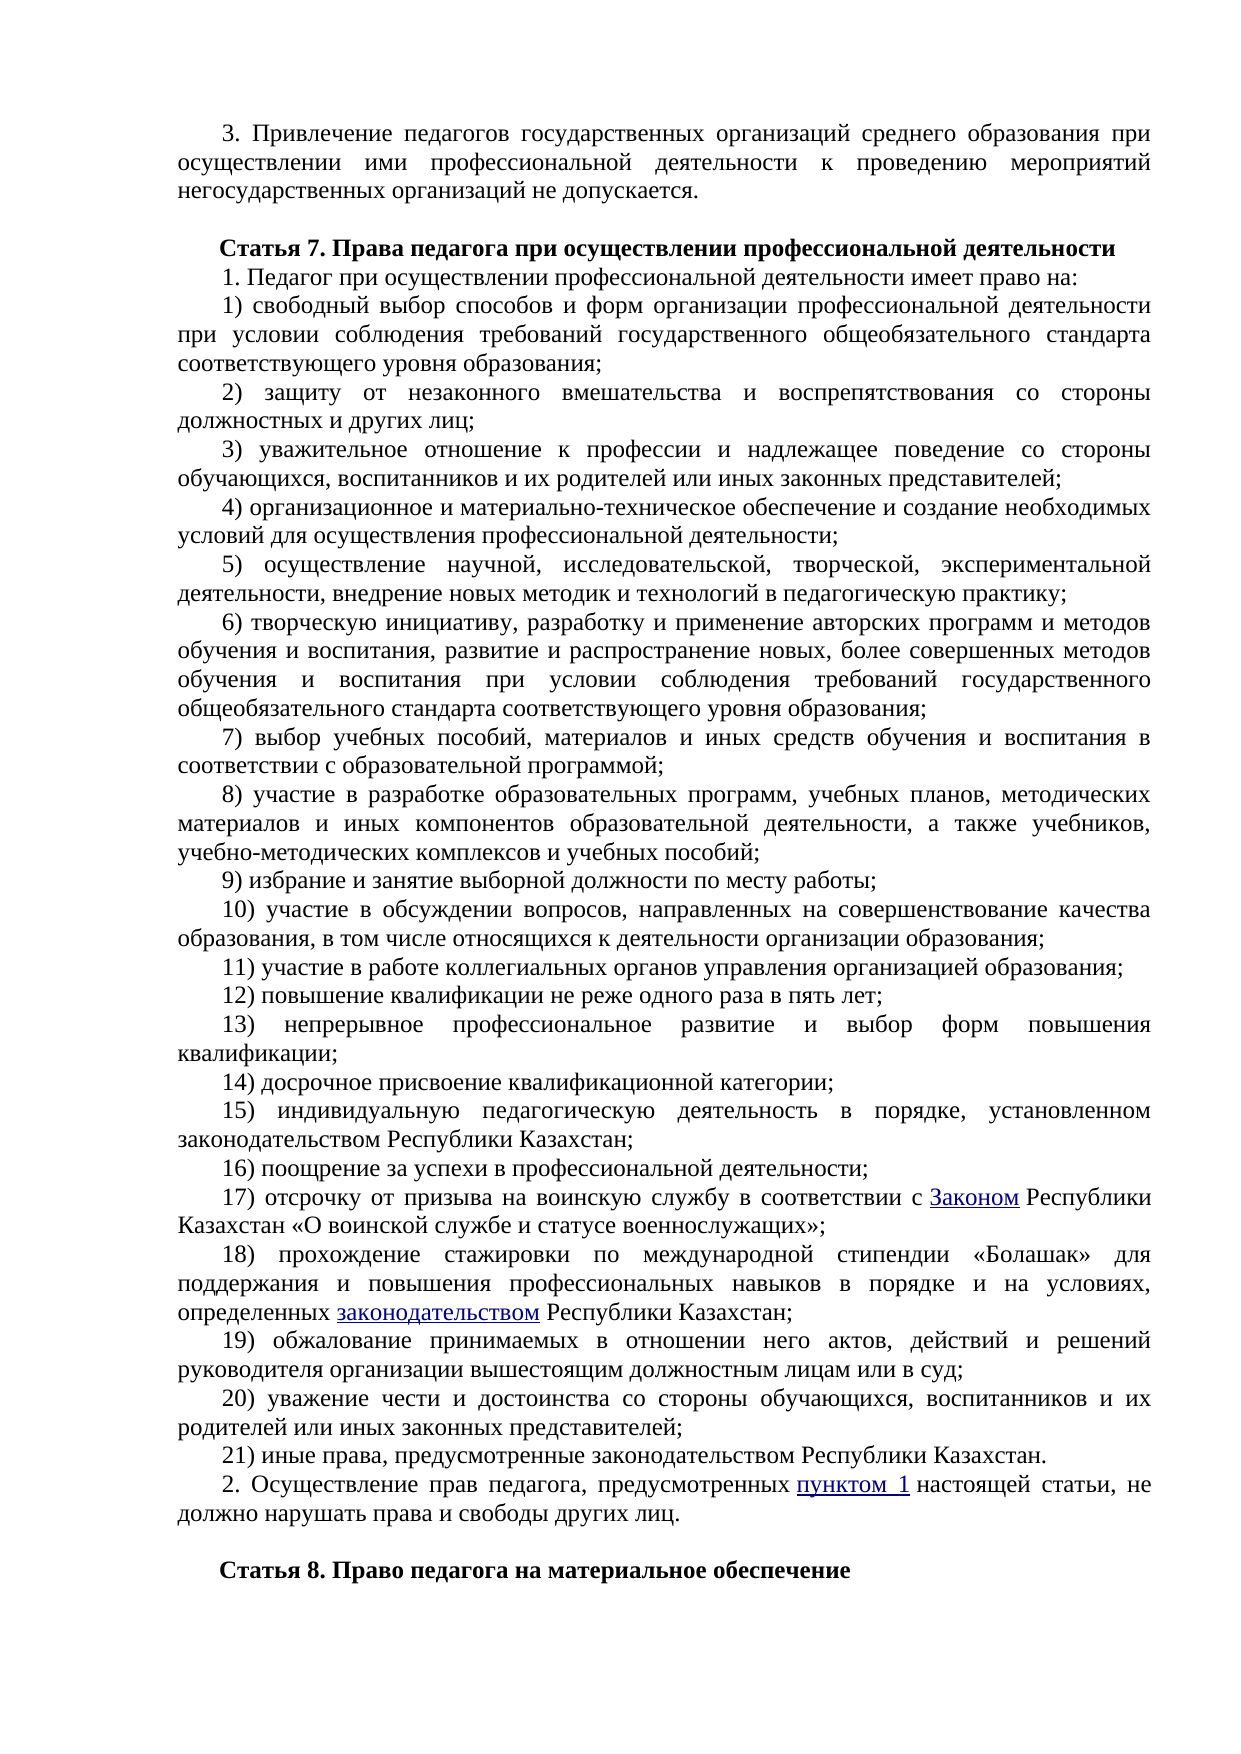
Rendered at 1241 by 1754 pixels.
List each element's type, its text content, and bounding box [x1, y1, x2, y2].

text 2) защиту от незаконного вмешательства и воспрепятствования со стороны должностных и других лиц; [177, 377, 1152, 434]
text 4) организационное и материально-техническое обеспечение и создание необходимых условий для осуществления профессиональной деятельности; [177, 492, 1152, 549]
text 2. Осуществление прав педагога, предусмотренных пунктом 1 настоящей статьи, не должно нарушать права и свободы других лиц. [177, 1469, 1152, 1527]
text 12) повышение квалификации не реже одного раза в пять лет; [177, 981, 1152, 1009]
text 14) досрочное присвоение квалификационной категории; [177, 1067, 1152, 1096]
text 1. Педагог при осуществлении профессиональной деятельности имеет право на: [177, 262, 1152, 291]
text Статья 7. Права педагога при осуществлении профессиональной деятельности [219, 233, 1152, 262]
text 11) участие в работе коллегиальных органов управления организацией образования; [177, 952, 1152, 981]
text 6) творческую инициативу, разработку и применение авторских программ и методов обучения и воспитания, развитие и распространение новых, более совершенных методов обучения и воспитания при условии соблюдения требований государственного общеобязательного стандарта соответствующего уровня образования; [177, 607, 1152, 722]
text 5) осуществление научной, исследовательской, творческой, экспериментальной деятельности, внедрение новых методик и технологий в педагогическую практику; [177, 549, 1152, 607]
text 8) участие в разработке образовательных программ, учебных планов, методических материалов и иных компонентов образовательной деятельности, а также учебников, учебно-методических комплексов и учебных пособий; [177, 779, 1152, 866]
text 15) индивидуальную педагогическую деятельность в порядке, установленном законодательством Республики Казахстан; [177, 1096, 1152, 1153]
text Статья 8. Право педагога на материальное обеспечение [219, 1556, 1152, 1584]
text 20) уважение чести и достоинства со стороны обучающихся, воспитанников и их родителей или иных законных представителей; [177, 1383, 1152, 1441]
text 19) обжалование принимаемых в отношении него актов, действий и решений руководителя организации вышестоящим должностным лицам или в суд; [177, 1326, 1152, 1383]
text 3) уважительное отношение к профессии и надлежащее поведение со стороны обучающихся, воспитанников и их родителей или иных законных представителей; [177, 434, 1152, 492]
text 1) свободный выбор способов и форм организации профессиональной деятельности при условии соблюдения требований государственного общеобязательного стандарта соответствующего уровня образования; [177, 291, 1152, 377]
text 3. Привлечение педагогов государственных организаций среднего образования при осуществлении ими профессиональной деятельности к проведению мероприятий негосударственных организаций не допускается. [177, 118, 1152, 204]
text 10) участие в обсуждении вопросов, направленных на совершенствование качества образования, в том числе относящихся к деятельности организации образования; [177, 894, 1152, 952]
text 17) отсрочку от призыва на воинскую службу в соответствии с Законом Республики Казахстан «О воинской службе и статусе военнослужащих»; [177, 1182, 1152, 1239]
text 13) непрерывное профессиональное развитие и выбор форм повышения квалификации; [177, 1009, 1152, 1067]
text 16) поощрение за успехи в профессиональной деятельности; [177, 1153, 1152, 1182]
text 18) прохождение стажировки по международной стипендии «Болашак» для поддержания и повышения профессиональных навыков в порядке и на условиях, определенных законодательством Республики Казахстан; [177, 1239, 1152, 1326]
text 9) избрание и занятие выборной должности по месту работы; [177, 866, 1152, 894]
text 21) иные права, предусмотренные законодательством Республики Казахстан. [177, 1441, 1152, 1469]
text 7) выбор учебных пособий, материалов и иных средств обучения и воспитания в соответствии с образовательной программой; [177, 722, 1152, 779]
